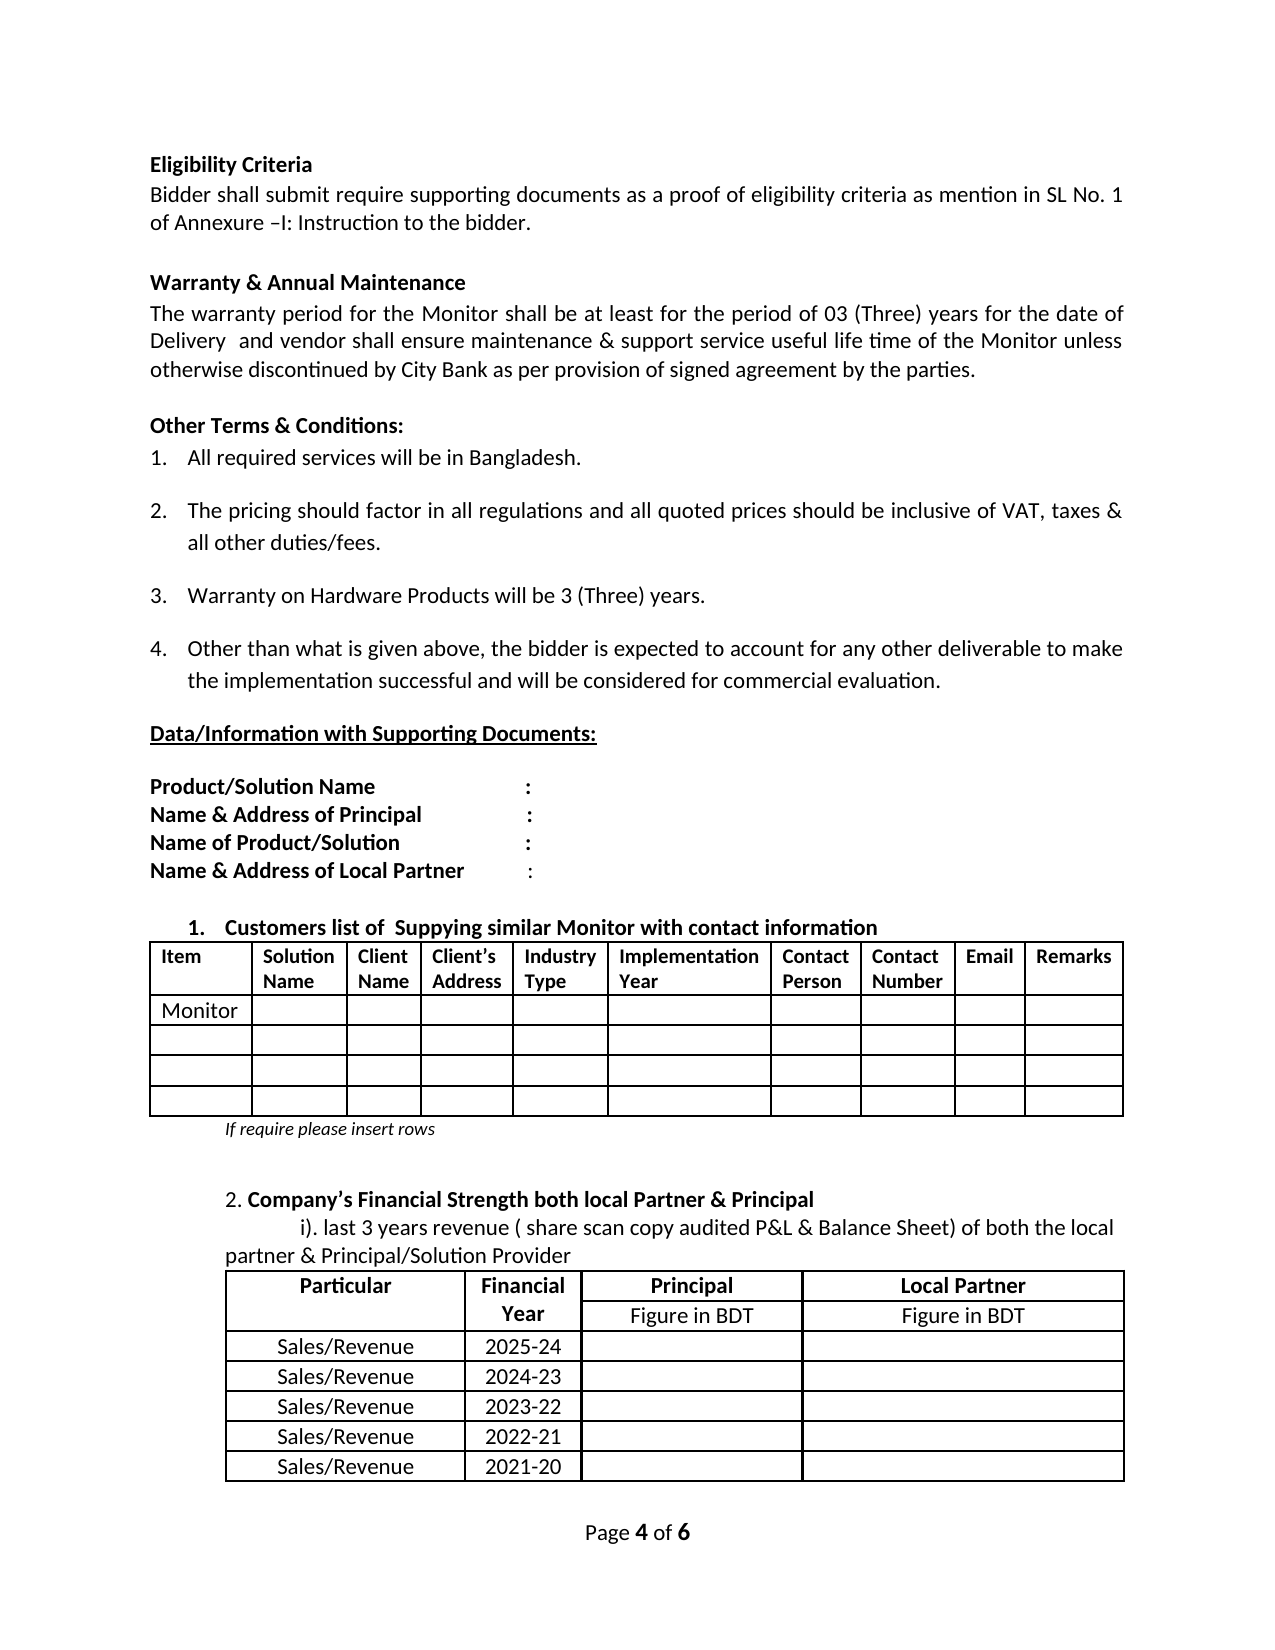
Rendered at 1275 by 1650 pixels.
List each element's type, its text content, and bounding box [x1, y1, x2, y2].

text Other Terms & Conditions: [150, 411, 1125, 439]
table_cell [1026, 1026, 1122, 1054]
table_header Email [956, 943, 1024, 994]
table_cell [609, 996, 770, 1024]
table_header Contact Number [862, 943, 954, 994]
table_cell [348, 996, 420, 1024]
text Name & Address of Local Partner : [150, 856, 1125, 884]
table_header Client Name [348, 943, 420, 994]
table_header Local Partner [804, 1272, 1123, 1299]
table_cell [514, 996, 607, 1024]
table_cell [862, 996, 954, 1024]
table_cell [253, 996, 346, 1024]
text The warranty period for the Monitor shall be at least for the period of 03 (Three) years for the date of Delivery and vendor shall ensure maintenance & support service useful life time of the Monitor unless otherwise discontinued by City Bank as per provision of signed agreement by the parties. [150, 299, 1125, 383]
list Warranty on Hardware Products will be 3 (Three) years. [150, 581, 1125, 609]
table_cell 2022-21 [466, 1422, 580, 1450]
table_cell [348, 1026, 420, 1054]
table_cell [1026, 996, 1122, 1024]
table_cell [151, 1056, 251, 1084]
table_cell Sales/Revenue [227, 1452, 464, 1480]
table_header Financial Year [466, 1272, 580, 1330]
table_cell [422, 996, 512, 1024]
table_cell [514, 1056, 607, 1084]
table_cell [956, 996, 1024, 1024]
table_cell 2023-22 [466, 1392, 580, 1420]
table_header Principal [583, 1272, 801, 1299]
text Data/Information with Supporting Documents: [150, 719, 1125, 747]
text i). last 3 years revenue ( share scan copy audited P&L & Balance Sheet) of both the local partner & Principal/Solution Provider [225, 1213, 1125, 1269]
table_cell [804, 1332, 1123, 1360]
table_cell 2024-23 [466, 1362, 580, 1390]
text Name of Product/Solution : [150, 828, 1125, 856]
table_cell Sales/Revenue [227, 1392, 464, 1420]
table_cell [422, 1026, 512, 1054]
subtitle Warranty & Annual Maintenance [150, 268, 1125, 296]
table_cell Figure in BDT [583, 1302, 801, 1330]
table_cell [253, 1087, 346, 1114]
table_cell 2021-20 [466, 1452, 580, 1480]
table_header Particular [227, 1272, 464, 1330]
table_cell [422, 1087, 512, 1114]
table_cell [1026, 1087, 1122, 1114]
text Bidder shall submit require supporting documents as a proof of eligibility criteria as mention in SL No. 1 of Annexure –I: Instruction to the bidder. [150, 180, 1125, 236]
table_header Remarks [1026, 943, 1122, 994]
subtitle Eligibility Criteria [150, 150, 1125, 178]
table_cell [862, 1087, 954, 1114]
text Product/Solution Name : [150, 772, 1125, 800]
table_cell [609, 1056, 770, 1084]
table_cell [253, 1026, 346, 1054]
table_cell [514, 1087, 607, 1114]
table_cell Monitor [151, 996, 251, 1024]
table_cell [862, 1026, 954, 1054]
table_cell [253, 1056, 346, 1084]
list Customers list of Suppying similar Monitor with contact information [187, 913, 1125, 941]
table_header Contact Person [772, 943, 860, 994]
table_cell Sales/Revenue [227, 1422, 464, 1450]
table_cell [583, 1362, 801, 1390]
table_header Industry Type [514, 943, 607, 994]
table_cell 2025-24 [466, 1332, 580, 1360]
table_cell [583, 1452, 801, 1480]
table_cell [609, 1087, 770, 1114]
table_cell [151, 1026, 251, 1054]
table_cell [804, 1452, 1123, 1480]
table_cell [772, 1087, 860, 1114]
list The pricing should factor in all regulations and all quoted prices should be inclusive of VAT, taxes & all other duties/fees. [150, 496, 1125, 556]
list Other than what is given above, the bidder is expected to account for any other deliverable to make the implementation successful and will be considered for commercial evaluation. [150, 634, 1125, 694]
table_cell [583, 1332, 801, 1360]
list All required services will be in Bangladesh. [150, 443, 1125, 471]
text Name & Address of Principal : [150, 800, 1125, 828]
table_cell [609, 1026, 770, 1054]
table_cell [348, 1056, 420, 1084]
table_cell [956, 1087, 1024, 1114]
table_cell [772, 1056, 860, 1084]
table_cell [804, 1362, 1123, 1390]
table_cell [772, 1026, 860, 1054]
text If require please insert rows [150, 1117, 1125, 1139]
table_cell [514, 1026, 607, 1054]
text 2. Company’s Financial Strength both local Partner & Principal [225, 1185, 1125, 1213]
table_cell Figure in BDT [804, 1302, 1123, 1330]
table_cell [804, 1392, 1123, 1420]
table_header Implementation Year [609, 943, 770, 994]
table_cell [956, 1026, 1024, 1054]
table_cell [804, 1422, 1123, 1450]
table_cell Sales/Revenue [227, 1332, 464, 1360]
table_cell [422, 1056, 512, 1084]
table_cell [862, 1056, 954, 1084]
table_header Item [151, 943, 251, 994]
table_header Client’s Address [422, 943, 512, 994]
table_header Solution Name [253, 943, 346, 994]
table_cell [348, 1087, 420, 1114]
table_cell Sales/Revenue [227, 1362, 464, 1390]
table_cell [772, 996, 860, 1024]
table_cell [956, 1056, 1024, 1084]
table_cell [583, 1392, 801, 1420]
table_cell [583, 1422, 801, 1450]
table_cell [1026, 1056, 1122, 1084]
table_cell [151, 1087, 251, 1114]
